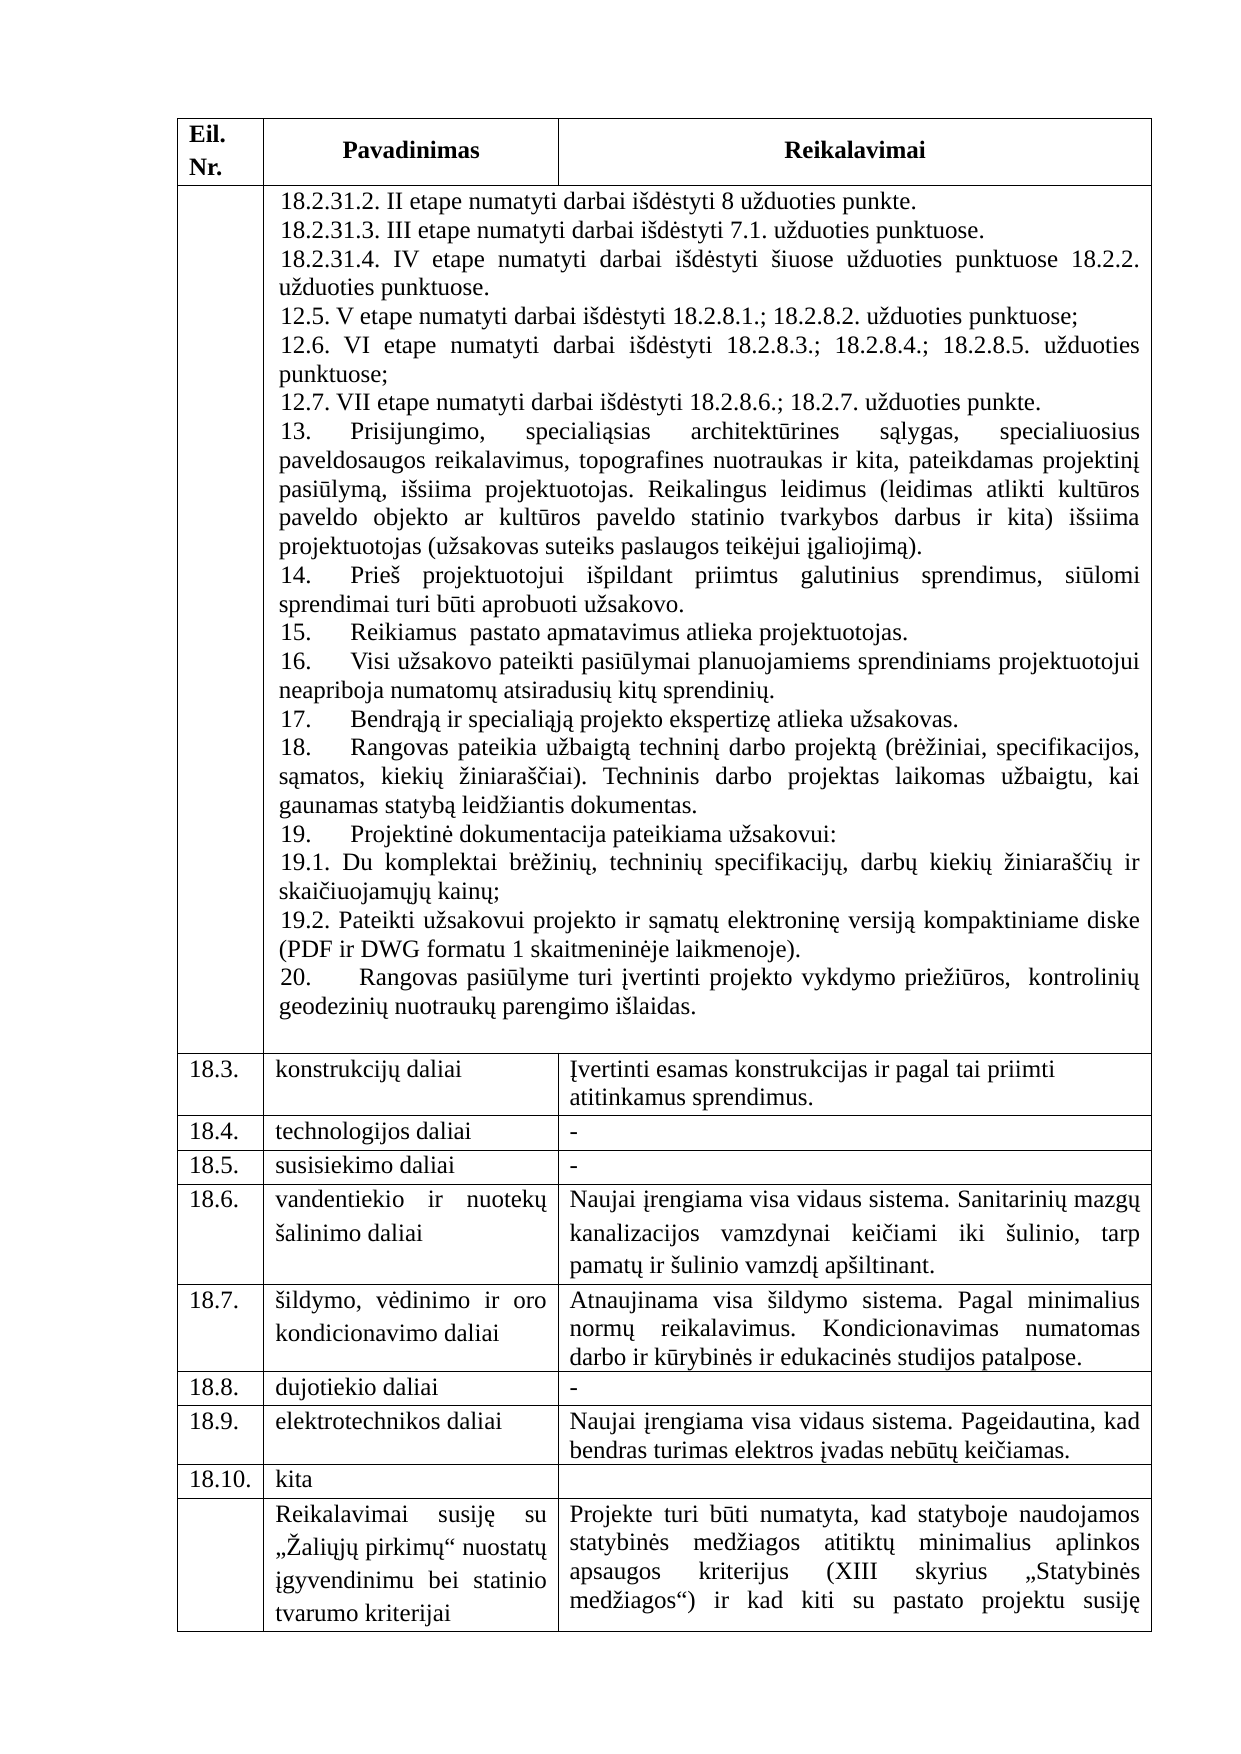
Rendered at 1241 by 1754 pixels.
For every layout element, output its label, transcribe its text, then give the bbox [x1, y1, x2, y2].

table_cell Naujai įrengiama visa vidaus sistema. Pageidautina, kad bendras turimas elektros įvadas nebūtų keičiamas. [559, 1406, 1151, 1463]
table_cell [264, 186, 1151, 1053]
table_cell 18.8. [178, 1372, 263, 1405]
table_cell dujotiekio daliai [264, 1372, 558, 1405]
table_cell vandentiekio ir nuotekų šalinimo daliai [264, 1185, 558, 1284]
table_cell 18.5. [178, 1151, 263, 1183]
table_cell - [559, 1116, 1151, 1149]
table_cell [264, 1499, 558, 1631]
table_cell - [559, 1151, 1151, 1183]
table_cell kita [264, 1465, 558, 1498]
table_header Eil. Nr. [178, 119, 263, 185]
table_cell [178, 186, 263, 1053]
table_cell Naujai įrengiama visa vidaus sistema. Sanitarinių mazgų kanalizacijos vamzdynai keičiami iki šulinio, tarp pamatų ir šulinio vamzdį apšiltinant. [559, 1185, 1151, 1284]
table_cell - [559, 1372, 1151, 1405]
table_cell technologijos daliai [264, 1116, 558, 1149]
table_cell Įvertinti esamas konstrukcijas ir pagal tai priimti atitinkamus sprendimus. [559, 1054, 1151, 1115]
table_header Pavadinimas [264, 119, 558, 185]
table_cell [559, 1499, 1151, 1631]
table_cell 18.3. [178, 1054, 263, 1115]
table_cell [178, 1499, 263, 1631]
table_cell 18.9. [178, 1406, 263, 1463]
table_cell šildymo, vėdinimo ir oro kondicionavimo daliai [264, 1285, 558, 1371]
table_header Reikalavimai [559, 119, 1151, 185]
table_cell Atnaujinama visa šildymo sistema. Pagal minimalius normų reikalavimus. Kondicionavimas numatomas darbo ir kūrybinės ir edukacinės studijos patalpose. [559, 1285, 1151, 1371]
table_cell elektrotechnikos daliai [264, 1406, 558, 1463]
table_cell 18.10. [178, 1465, 263, 1498]
table_cell susisiekimo daliai [264, 1151, 558, 1183]
table_cell konstrukcijų daliai [264, 1054, 558, 1115]
table_cell 18.7. [178, 1285, 263, 1371]
table_cell 18.6. [178, 1185, 263, 1284]
table_cell 18.4. [178, 1116, 263, 1149]
table_cell [559, 1465, 1151, 1498]
